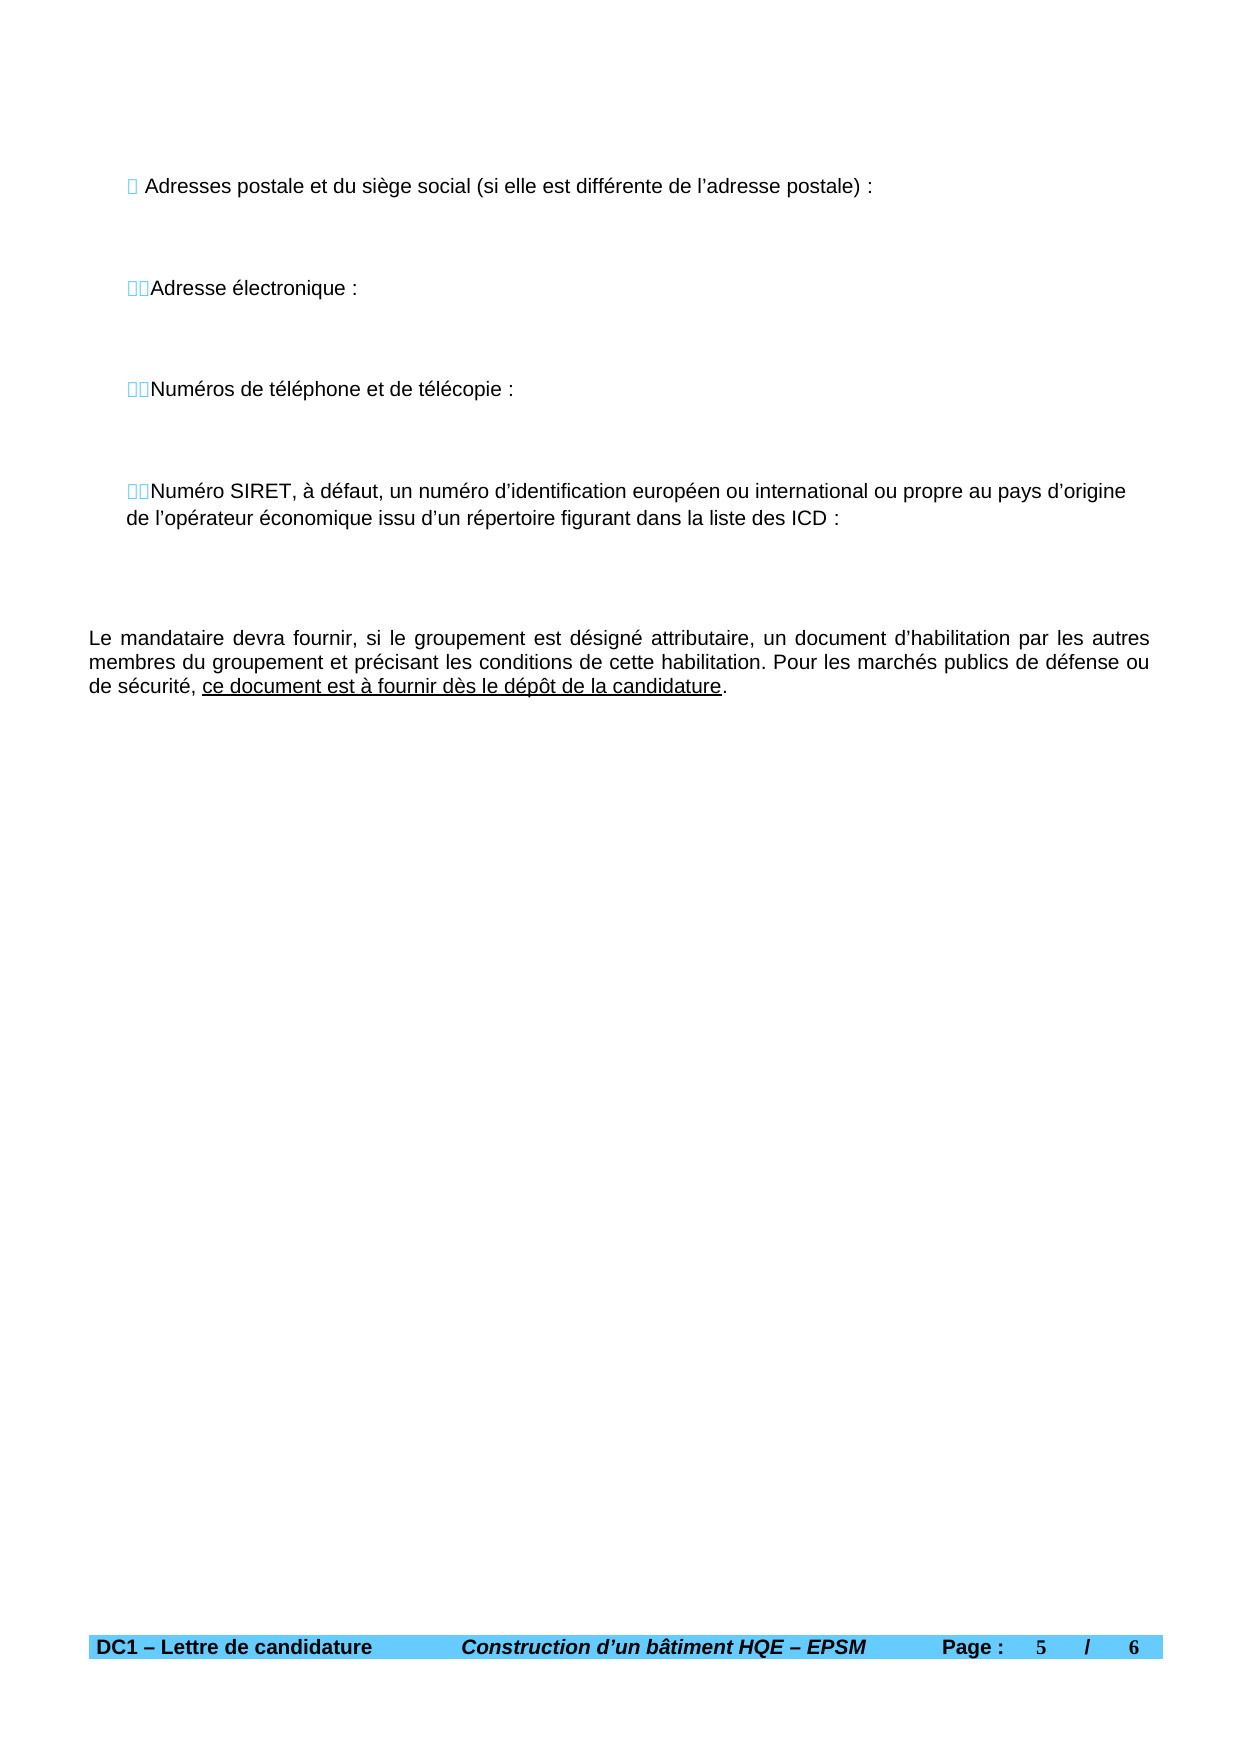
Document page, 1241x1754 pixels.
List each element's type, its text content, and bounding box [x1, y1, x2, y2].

text Adresse électronique : [126, 273, 1152, 302]
text Numéro SIRET, à défaut, un numéro d’identification européen ou international ou propre au pays d’origine de l’opérateur économique issu d’un répertoire figurant dans la liste des ICD : [126, 476, 1152, 530]
text Numéros de téléphone et de télécopie : [126, 374, 1152, 404]
text  Adresses postale et du siège social (si elle est différente de l’adresse postale) : [126, 171, 1152, 201]
text Le mandataire devra fournir, si le groupement est désigné attributaire, un document d’habilitation par les autres membres du groupement et précisant les conditions de cette habilitation. Pour les marchés publics de défense ou de sécurité, ce document est à fournir dès le dépôt de la candidature. [89, 626, 1152, 697]
